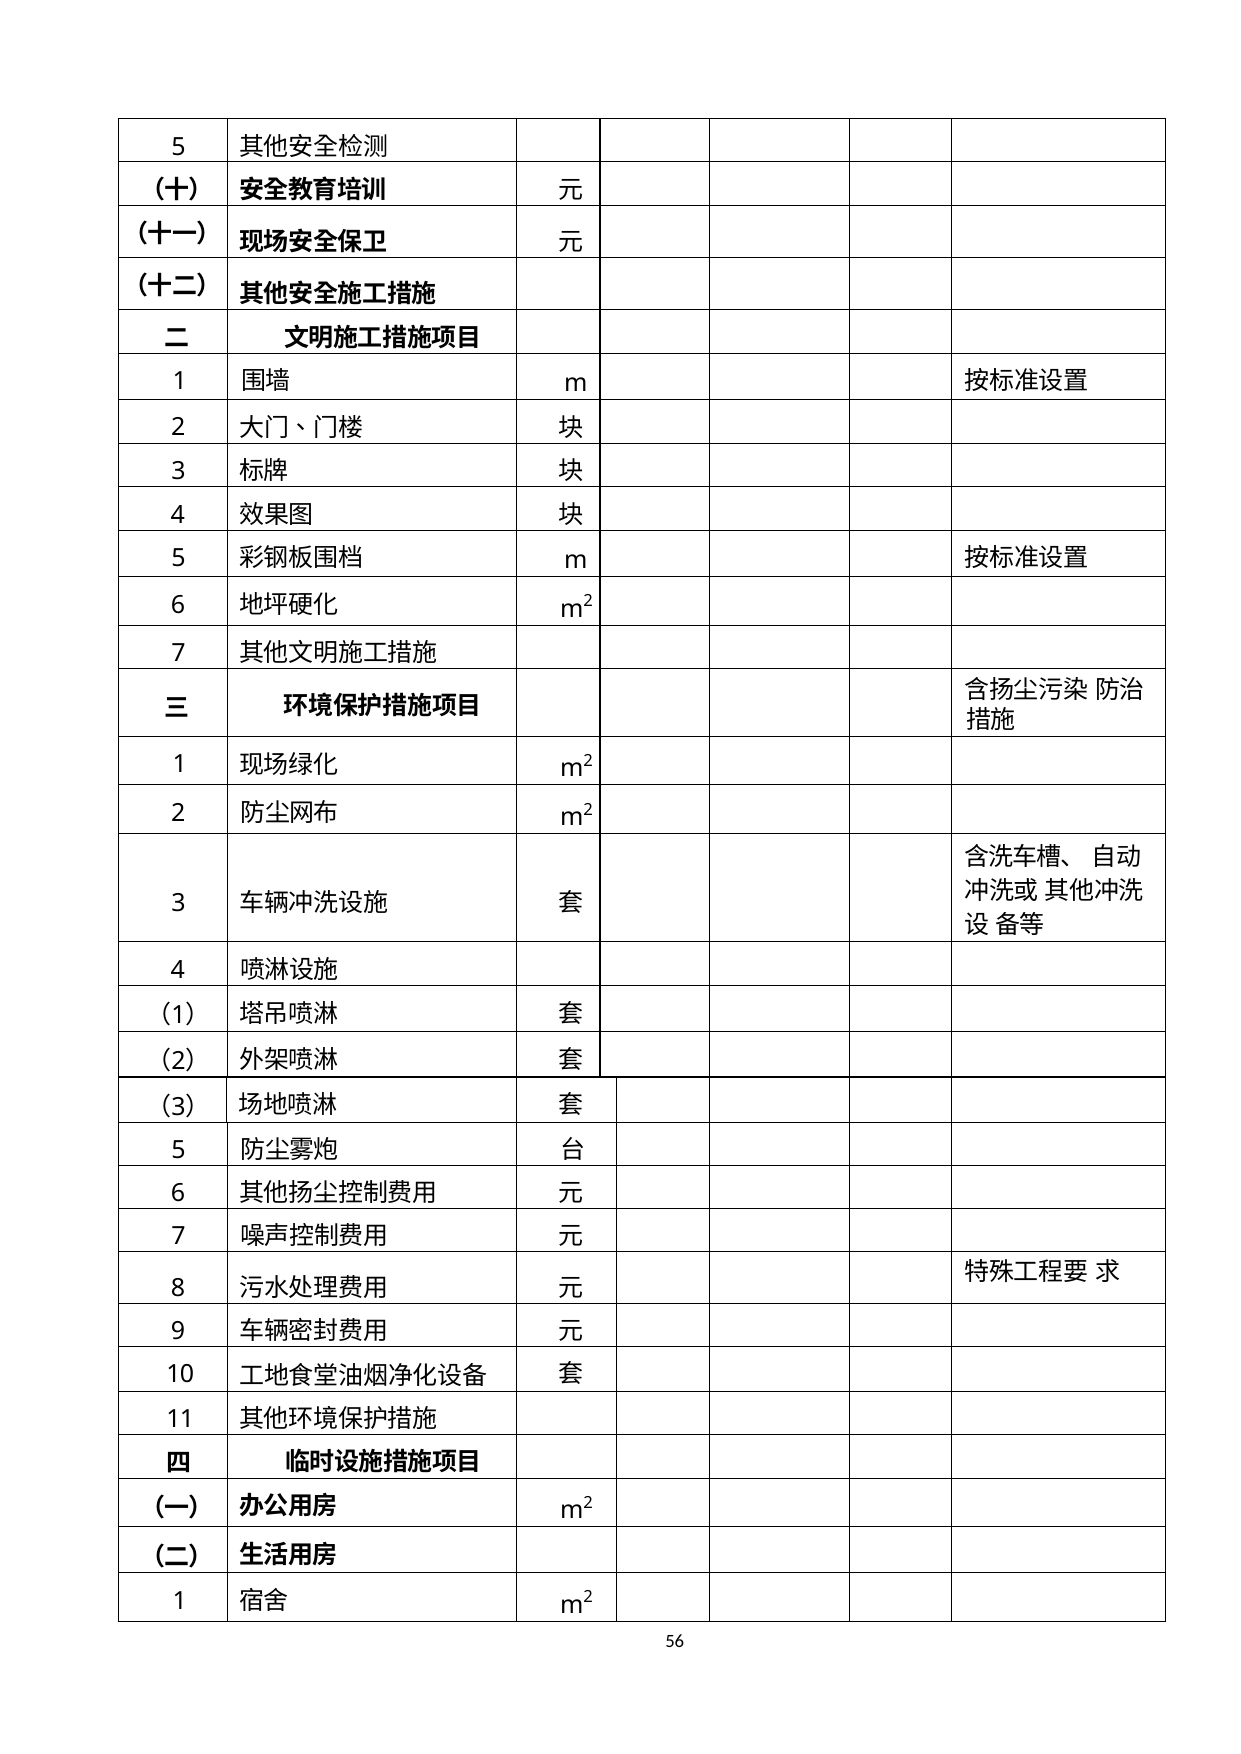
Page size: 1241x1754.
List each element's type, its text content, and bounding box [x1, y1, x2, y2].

table_cell [710, 1527, 849, 1572]
table_cell [710, 785, 849, 833]
table_cell 4 [119, 487, 227, 530]
table_cell 防尘网布 [228, 785, 516, 833]
table_cell m2 [517, 1479, 616, 1526]
table_cell [850, 737, 951, 784]
table_cell [601, 400, 709, 442]
table_cell [617, 1304, 709, 1346]
table_cell 噪声控制费用 [228, 1209, 516, 1251]
table_cell 按标准设置 [952, 531, 1165, 576]
table_cell 块 [517, 400, 599, 442]
table_cell [952, 206, 1165, 257]
table_cell 污水处理费用 [228, 1252, 516, 1303]
table_cell 套 [517, 986, 599, 1031]
table_cell [850, 986, 951, 1031]
table_cell [710, 1479, 849, 1526]
table_cell （一） [119, 1479, 227, 1526]
table_cell [601, 669, 709, 736]
table_cell m [517, 354, 599, 399]
table_cell [850, 785, 951, 833]
table_cell 9 [119, 1304, 227, 1346]
table_cell 围墙 [228, 354, 516, 399]
table_cell m2 [517, 737, 599, 784]
table_cell [601, 444, 709, 486]
table_cell [850, 1209, 951, 1251]
table_cell 办公用房 [228, 1479, 516, 1526]
table_cell [601, 487, 709, 530]
table_cell 8 [119, 1252, 227, 1303]
table_cell [952, 1032, 1165, 1076]
table_cell 文明施工措施项目 [228, 310, 516, 352]
table_cell [710, 669, 849, 736]
table_cell [850, 162, 951, 204]
table_cell [710, 1304, 849, 1346]
table_cell [517, 1392, 616, 1434]
table_cell 元 [517, 1304, 616, 1346]
table_cell 10 [119, 1347, 227, 1391]
table_cell [517, 626, 599, 668]
table_cell 块 [517, 444, 599, 486]
table_cell [601, 1032, 709, 1076]
table_cell [952, 310, 1165, 352]
table_cell [850, 400, 951, 442]
table_cell 四 [119, 1435, 227, 1477]
table_cell 场地喷淋 [227, 1078, 516, 1122]
table_cell 塔吊喷淋 [228, 986, 516, 1031]
table_cell [617, 1479, 709, 1526]
table_cell （十一） [119, 206, 227, 257]
table_cell [952, 119, 1165, 161]
table_cell （3） [119, 1078, 226, 1122]
table_cell [710, 162, 849, 204]
table_cell [601, 986, 709, 1031]
table_cell [850, 669, 951, 736]
table_cell 1 [119, 1573, 227, 1621]
table_cell [850, 119, 951, 161]
table_cell 5 [119, 1123, 227, 1165]
table_cell 元 [517, 1166, 616, 1208]
table_cell [952, 258, 1165, 309]
table_cell 3 [119, 444, 227, 486]
table_cell 车辆密封费用 [228, 1304, 516, 1346]
table_cell 地坪硬化 [228, 577, 516, 624]
table_cell 车辆冲洗设施 [228, 834, 516, 941]
table_cell 工地食堂油烟净化设备 [228, 1347, 516, 1391]
table_cell [601, 310, 709, 352]
table_cell 安全教育培训 [228, 162, 516, 204]
table_cell [710, 444, 849, 486]
table_cell [710, 834, 849, 941]
table_cell [850, 1252, 951, 1303]
table_cell [517, 1435, 616, 1477]
table_cell [850, 487, 951, 530]
table_cell [850, 310, 951, 352]
table_cell 7 [119, 1209, 227, 1251]
table_cell [850, 1078, 951, 1122]
table_cell [952, 1347, 1165, 1391]
table_cell 现场绿化 [228, 737, 516, 784]
table_cell [710, 1166, 849, 1208]
table_cell [952, 1392, 1165, 1434]
table_cell 2 [119, 400, 227, 442]
table_cell [952, 1304, 1165, 1346]
table_cell （二） [119, 1527, 227, 1572]
table_cell [601, 206, 709, 257]
table_cell 其他安全施工措施 [228, 258, 516, 309]
table_cell 元 [517, 206, 599, 257]
table_cell [952, 1209, 1165, 1251]
table_cell m [517, 531, 599, 576]
table_cell 防尘雾炮 [228, 1123, 516, 1165]
table_cell [617, 1573, 709, 1621]
table_cell [601, 577, 709, 624]
table_cell [517, 669, 599, 736]
table_cell [850, 1166, 951, 1208]
table_cell [850, 1435, 951, 1477]
table_cell [517, 258, 599, 309]
table_cell [601, 119, 709, 161]
table_cell [850, 834, 951, 941]
table_cell [710, 1123, 849, 1165]
table_cell [710, 1392, 849, 1434]
table_cell 7 [119, 626, 227, 668]
table_cell [617, 1252, 709, 1303]
table_cell 其他扬尘控制费用 [228, 1166, 516, 1208]
table_cell [617, 1209, 709, 1251]
table_cell 三 [119, 669, 227, 736]
table_cell 环境保护措施项目 [228, 669, 516, 736]
table_cell [952, 1123, 1165, 1165]
table_cell [952, 162, 1165, 204]
table_cell [601, 258, 709, 309]
table_cell [617, 1527, 709, 1572]
table_cell [952, 626, 1165, 668]
table_cell 5 [119, 119, 227, 161]
table_cell [617, 1392, 709, 1434]
table_cell 效果图 [228, 487, 516, 530]
table_cell [850, 1123, 951, 1165]
table_cell [601, 942, 709, 985]
table_cell [710, 986, 849, 1031]
table_cell [952, 1435, 1165, 1477]
table_cell 标牌 [228, 444, 516, 486]
table_cell [850, 626, 951, 668]
table_cell [710, 1347, 849, 1391]
table_cell [710, 626, 849, 668]
table_cell 按标准设置 [952, 354, 1165, 399]
table_cell [517, 119, 599, 161]
table_cell [601, 626, 709, 668]
table_cell 套 [517, 1078, 616, 1122]
table_cell [850, 1032, 951, 1076]
table_cell 其他文明施工措施 [228, 626, 516, 668]
table_cell [710, 531, 849, 576]
table_cell 1 [119, 737, 227, 784]
table_cell [710, 1078, 849, 1122]
table_cell 外架喷淋 [228, 1032, 516, 1076]
table_cell [952, 1527, 1165, 1572]
table_cell （十二） [119, 258, 227, 309]
table_cell [710, 1209, 849, 1251]
table_cell 台 [517, 1123, 616, 1165]
table_cell [517, 310, 599, 352]
table_cell [517, 1527, 616, 1572]
table_cell 套 [517, 1032, 599, 1076]
table_cell 大门、门楼 [228, 400, 516, 442]
table_cell 3 [119, 834, 227, 941]
table_cell 11 [119, 1392, 227, 1434]
table_cell [617, 1347, 709, 1391]
table_cell [952, 1078, 1165, 1122]
table_cell [601, 834, 709, 941]
table_cell [710, 206, 849, 257]
table_cell 临时设施措施项目 [228, 1435, 516, 1477]
table_cell 含扬尘污染 防治措施 [952, 669, 1165, 736]
table_cell [710, 258, 849, 309]
table_cell [710, 577, 849, 624]
table_cell 套 [517, 834, 599, 941]
table_cell 生活用房 [228, 1527, 516, 1572]
table_cell [710, 400, 849, 442]
table_cell 喷淋设施 [228, 942, 516, 985]
table_cell [710, 487, 849, 530]
table_cell [710, 1032, 849, 1076]
table_cell [850, 577, 951, 624]
table_cell [601, 737, 709, 784]
table_cell [710, 942, 849, 985]
table_cell [617, 1123, 709, 1165]
table_cell （1） [119, 986, 227, 1031]
table_cell [710, 310, 849, 352]
table_cell [517, 942, 599, 985]
table_cell （2） [119, 1032, 227, 1076]
table_cell [952, 444, 1165, 486]
table_cell 6 [119, 577, 227, 624]
table_cell 6 [119, 1166, 227, 1208]
table_cell 现场安全保卫 [228, 206, 516, 257]
table_cell 块 [517, 487, 599, 530]
table_cell [601, 162, 709, 204]
table_cell [850, 1392, 951, 1434]
table_cell [952, 400, 1165, 442]
table_cell [601, 531, 709, 576]
table_cell [850, 1573, 951, 1621]
table_cell [952, 487, 1165, 530]
table_cell （十） [119, 162, 227, 204]
table_cell [952, 577, 1165, 624]
table_cell m2 [517, 577, 599, 624]
table_cell [952, 1479, 1165, 1526]
table_cell [952, 785, 1165, 833]
table_cell [952, 1166, 1165, 1208]
table_cell 元 [517, 162, 599, 204]
table_cell [710, 1435, 849, 1477]
table_cell 元 [517, 1252, 616, 1303]
table_cell 4 [119, 942, 227, 985]
table_cell 宿舍 [228, 1573, 516, 1621]
table_cell [850, 206, 951, 257]
table_cell [617, 1435, 709, 1477]
table_cell 二 [119, 310, 227, 352]
table_cell 彩钢板围档 [228, 531, 516, 576]
table_cell [850, 258, 951, 309]
table_cell [850, 354, 951, 399]
table_cell [850, 1527, 951, 1572]
table_cell [710, 1252, 849, 1303]
table_cell [617, 1078, 709, 1122]
table_cell [850, 531, 951, 576]
table_cell [952, 942, 1165, 985]
table_cell 其他安全检测 [228, 119, 516, 161]
table_cell 含洗车槽、 自动冲洗或 其他冲洗设 备等 [952, 834, 1165, 941]
table_cell [850, 444, 951, 486]
table_cell [850, 1479, 951, 1526]
table_cell 特殊工程要 求 [952, 1252, 1165, 1303]
table_cell 1 [119, 354, 227, 399]
table_cell [952, 986, 1165, 1031]
table_cell [601, 354, 709, 399]
table_cell [710, 119, 849, 161]
table_cell [710, 737, 849, 784]
table_cell [710, 1573, 849, 1621]
table_cell [850, 942, 951, 985]
table_cell 套 [517, 1347, 616, 1391]
table_cell [710, 354, 849, 399]
table_cell [952, 1573, 1165, 1621]
table_cell 2 [119, 785, 227, 833]
table_cell [850, 1304, 951, 1346]
table_cell [601, 785, 709, 833]
table_cell [617, 1166, 709, 1208]
table_cell 其他环境保护措施 [228, 1392, 516, 1434]
table_cell [850, 1347, 951, 1391]
table_cell m2 [517, 785, 599, 833]
table_cell 5 [119, 531, 227, 576]
table_cell [952, 737, 1165, 784]
table_cell m2 [517, 1573, 616, 1621]
table_cell 元 [517, 1209, 616, 1251]
